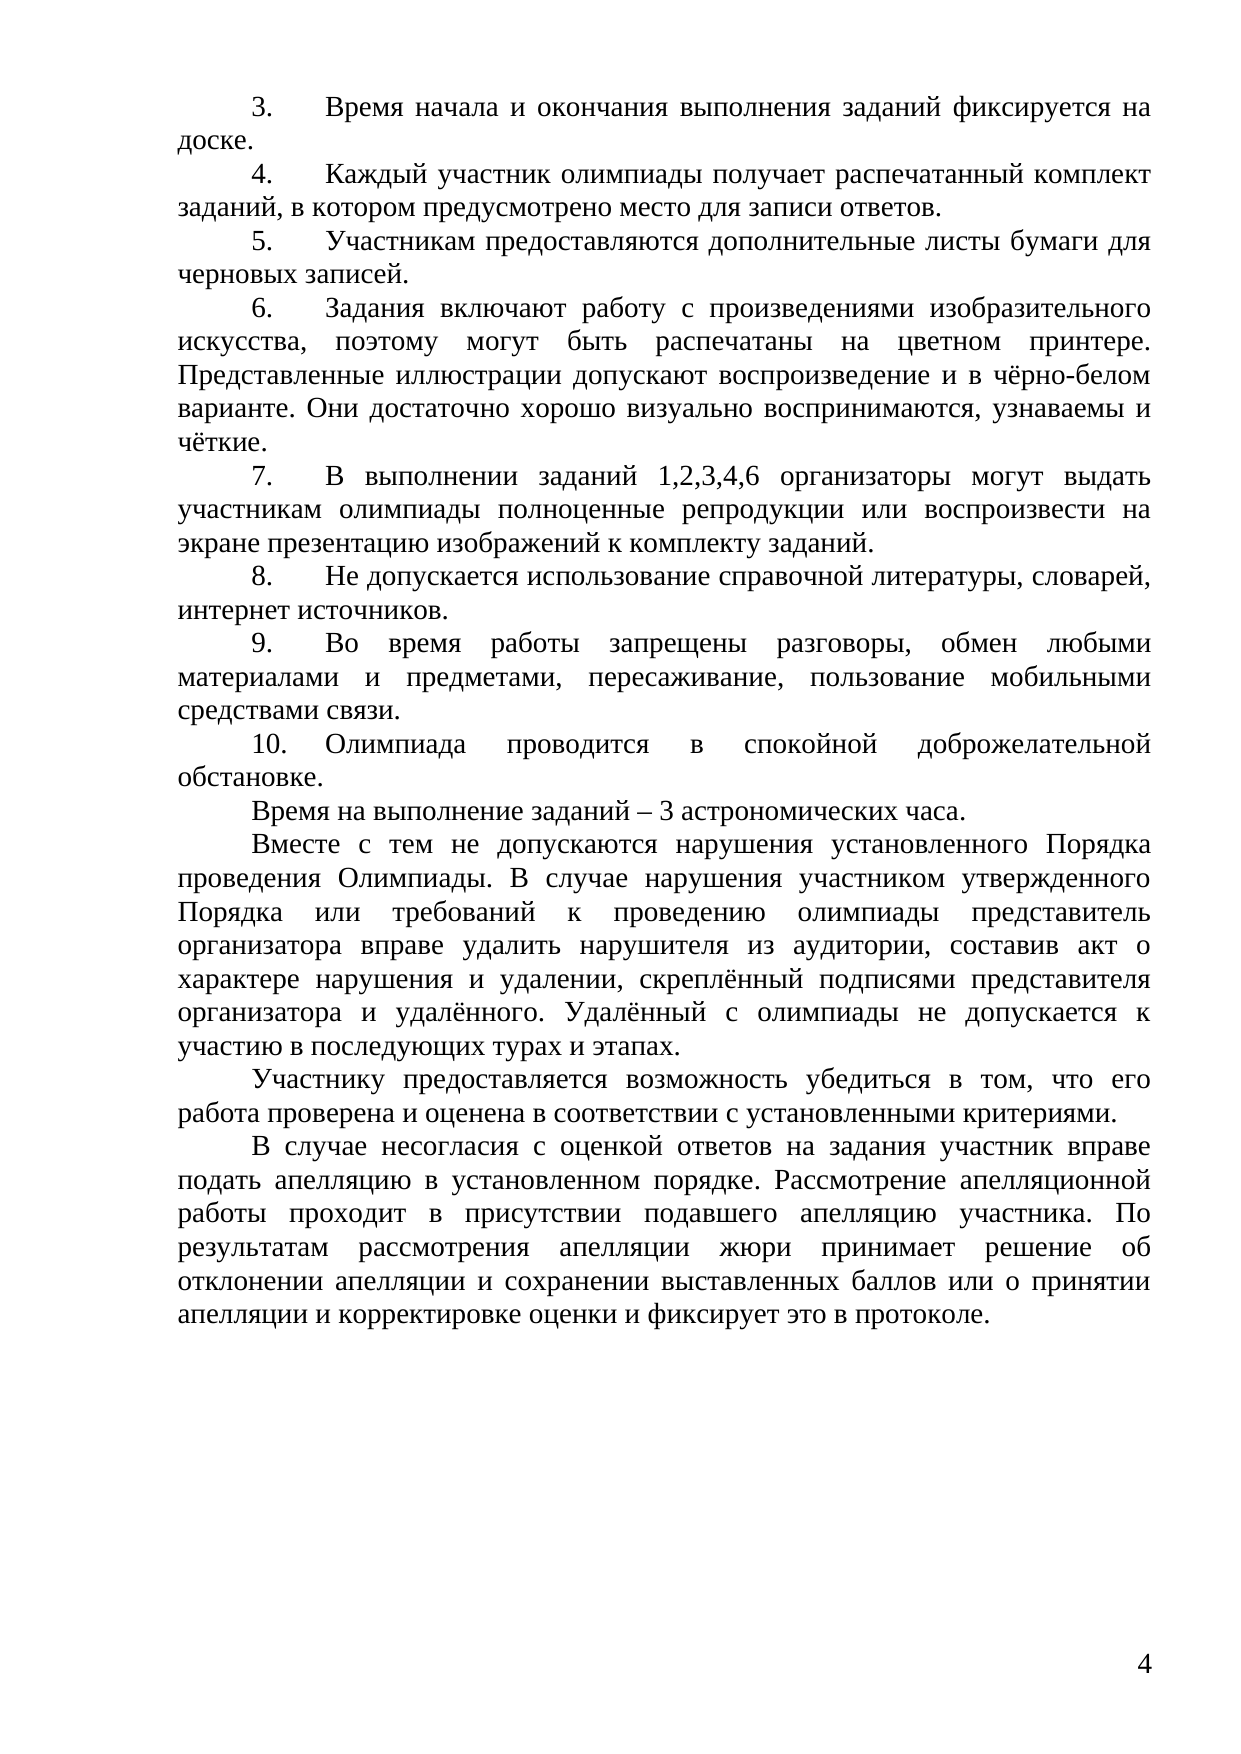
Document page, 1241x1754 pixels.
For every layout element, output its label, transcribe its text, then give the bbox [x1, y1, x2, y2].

list В выполнении заданий 1,2,3,4,6 организаторы могут выдать участникам олимпиады полноценные репродукции или воспроизвести на экране презентацию изображений к комплекту заданий. [177, 458, 1152, 558]
list Задания включают работу с произведениями изобразительного искусства, поэтому могут быть распечатаны на цветном принтере. Представленные иллюстрации допускают воспроизведение и в чёрно-белом варианте. Они достаточно хорошо визуально воспринимаются, узнаваемы и чёткие. [177, 290, 1152, 458]
list Участникам предоставляются дополнительные листы бумаги для черновых записей. [177, 223, 1152, 290]
list Не допускается использование справочной литературы, словарей, интернет источников. [177, 558, 1152, 625]
text Вместе с тем не допускаются нарушения установленного Порядка проведения Олимпиады. В случае нарушения участником утвержденного Порядка или требований к проведению олимпиады представитель организатора вправе удалить нарушителя из аудитории, составив акт о характере нарушения и удалении, скреплённый подписями представителя организатора и удалённого. Удалённый с олимпиады не допускается к участию в последующих турах и этапах. [177, 827, 1152, 1061]
list Во время работы запрещены разговоры, обмен любыми материалами и предметами, пересаживание, пользование мобильными средствами связи. [177, 625, 1152, 726]
text Участнику предоставляется возможность убедиться в том, что его работа проверена и оценена в соответствии с установленными критериями. [177, 1061, 1152, 1128]
text В случае несогласия с оценкой ответов на задания участник вправе подать апелляцию в установленном порядке. Рассмотрение апелляционной работы проходит в присутствии подавшего апелляцию участника. По результатам рассмотрения апелляции жюри принимает решение об отклонении апелляции и сохранении выставленных баллов или о принятии апелляции и корректировке оценки и фиксирует это в протоколе. [177, 1128, 1152, 1330]
list Каждый участник олимпиады получает распечатанный комплект заданий, в котором предусмотрено место для записи ответов. [177, 156, 1152, 223]
list Олимпиада проводится в спокойной доброжелательной обстановке. [177, 726, 1152, 793]
list Время начала и окончания выполнения заданий фиксируется на доске. [177, 89, 1152, 156]
text Время на выполнение заданий – 3 астрономических часа. [177, 793, 1152, 827]
